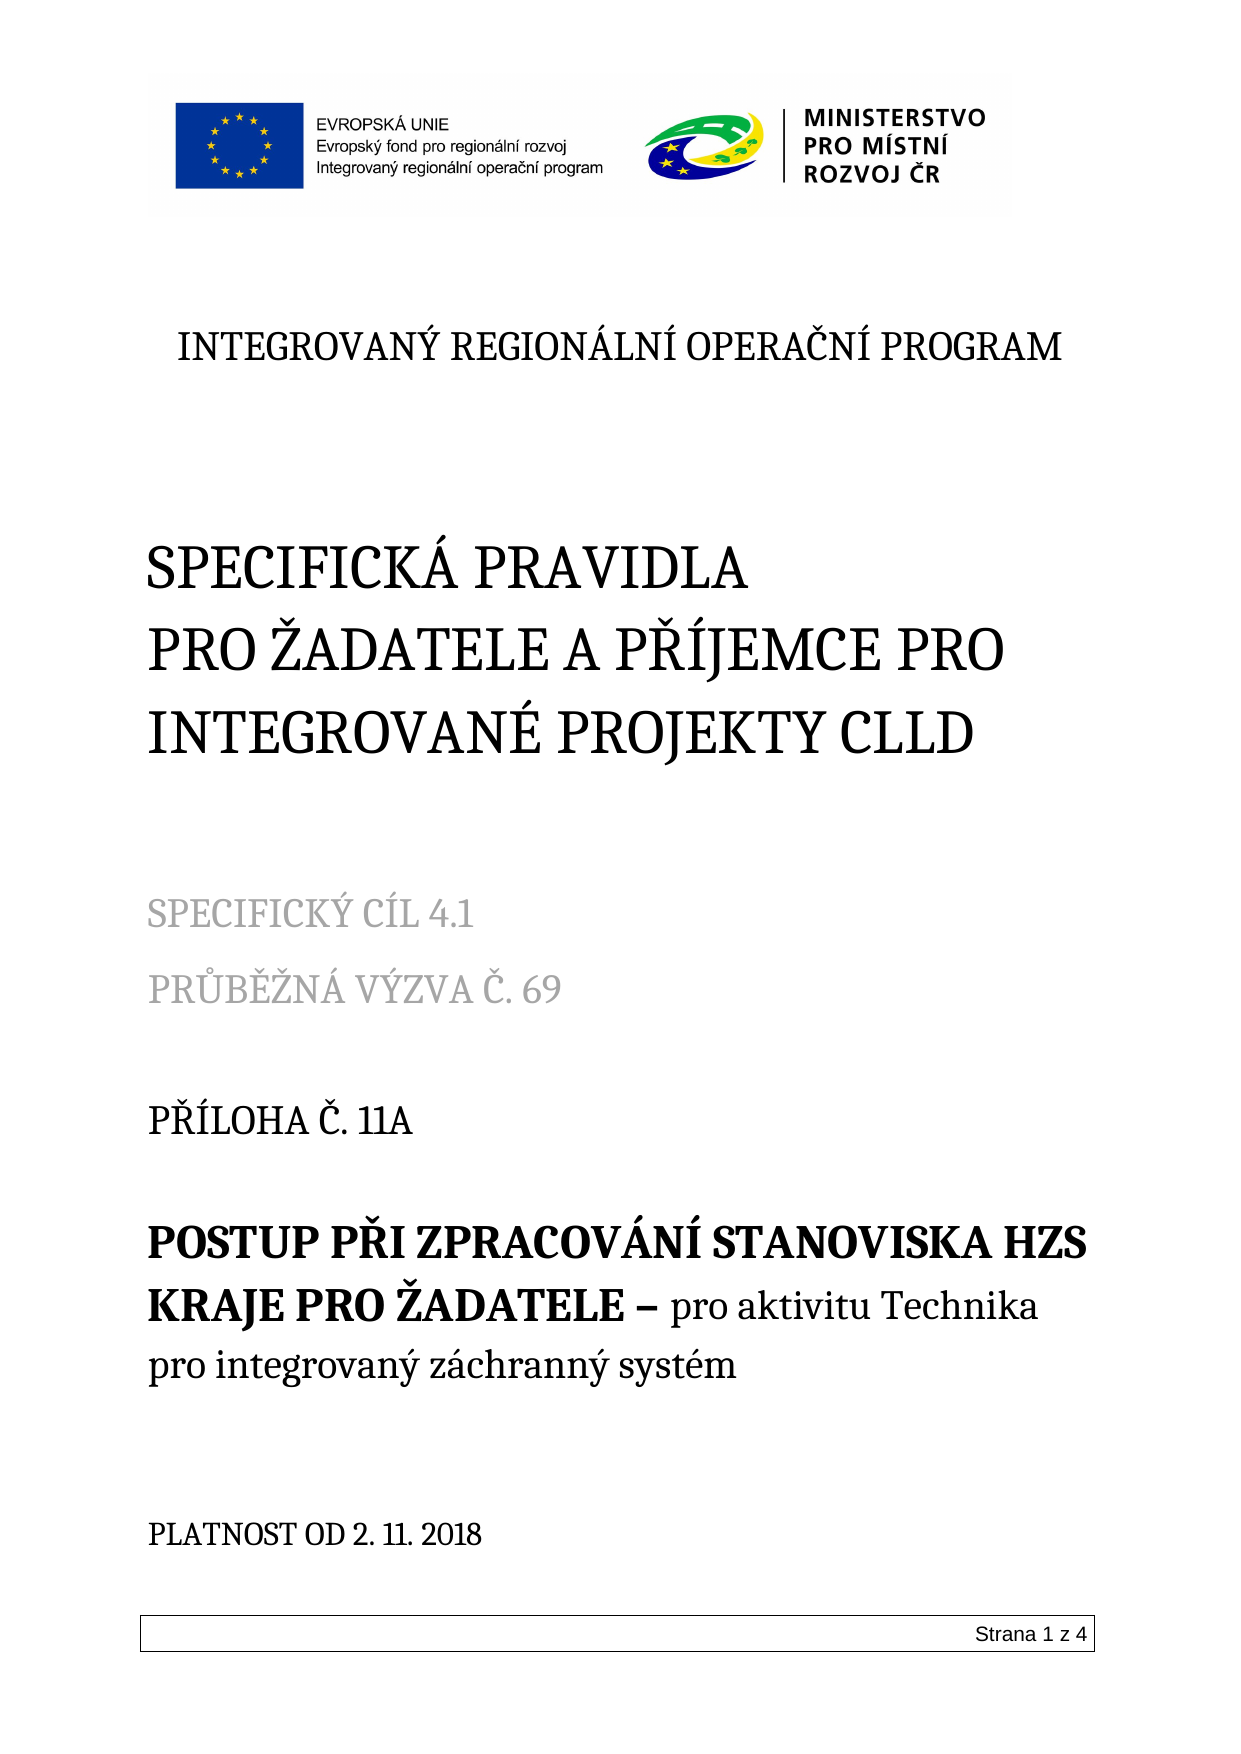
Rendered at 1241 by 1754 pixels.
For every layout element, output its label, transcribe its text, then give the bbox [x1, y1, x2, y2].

text Průběžná výzva Č. 69 [148, 966, 1093, 1014]
picture [147, 73, 1013, 217]
text Specifický cíl 4.1 [148, 890, 1093, 938]
text Postup při zpracování stanoviska HZS kraje pro žadatele – pro aktivitu Technika pro integrovaný záchranný systém [148, 1215, 1093, 1389]
text PŘÍLOHA Č. 11A [148, 1097, 1093, 1145]
text INTEGROVANÝ REGIONÁLNÍ OPERAČNÍ PROGRAM [148, 323, 1093, 371]
text PRO ŽADATELE A PŘÍJEMCE Pro Integrované projekty clld [148, 614, 1093, 769]
text pLATNOST OD 2. 11. 2018 [148, 1515, 1093, 1554]
text Specifická PRAVIDLA [148, 532, 1093, 604]
